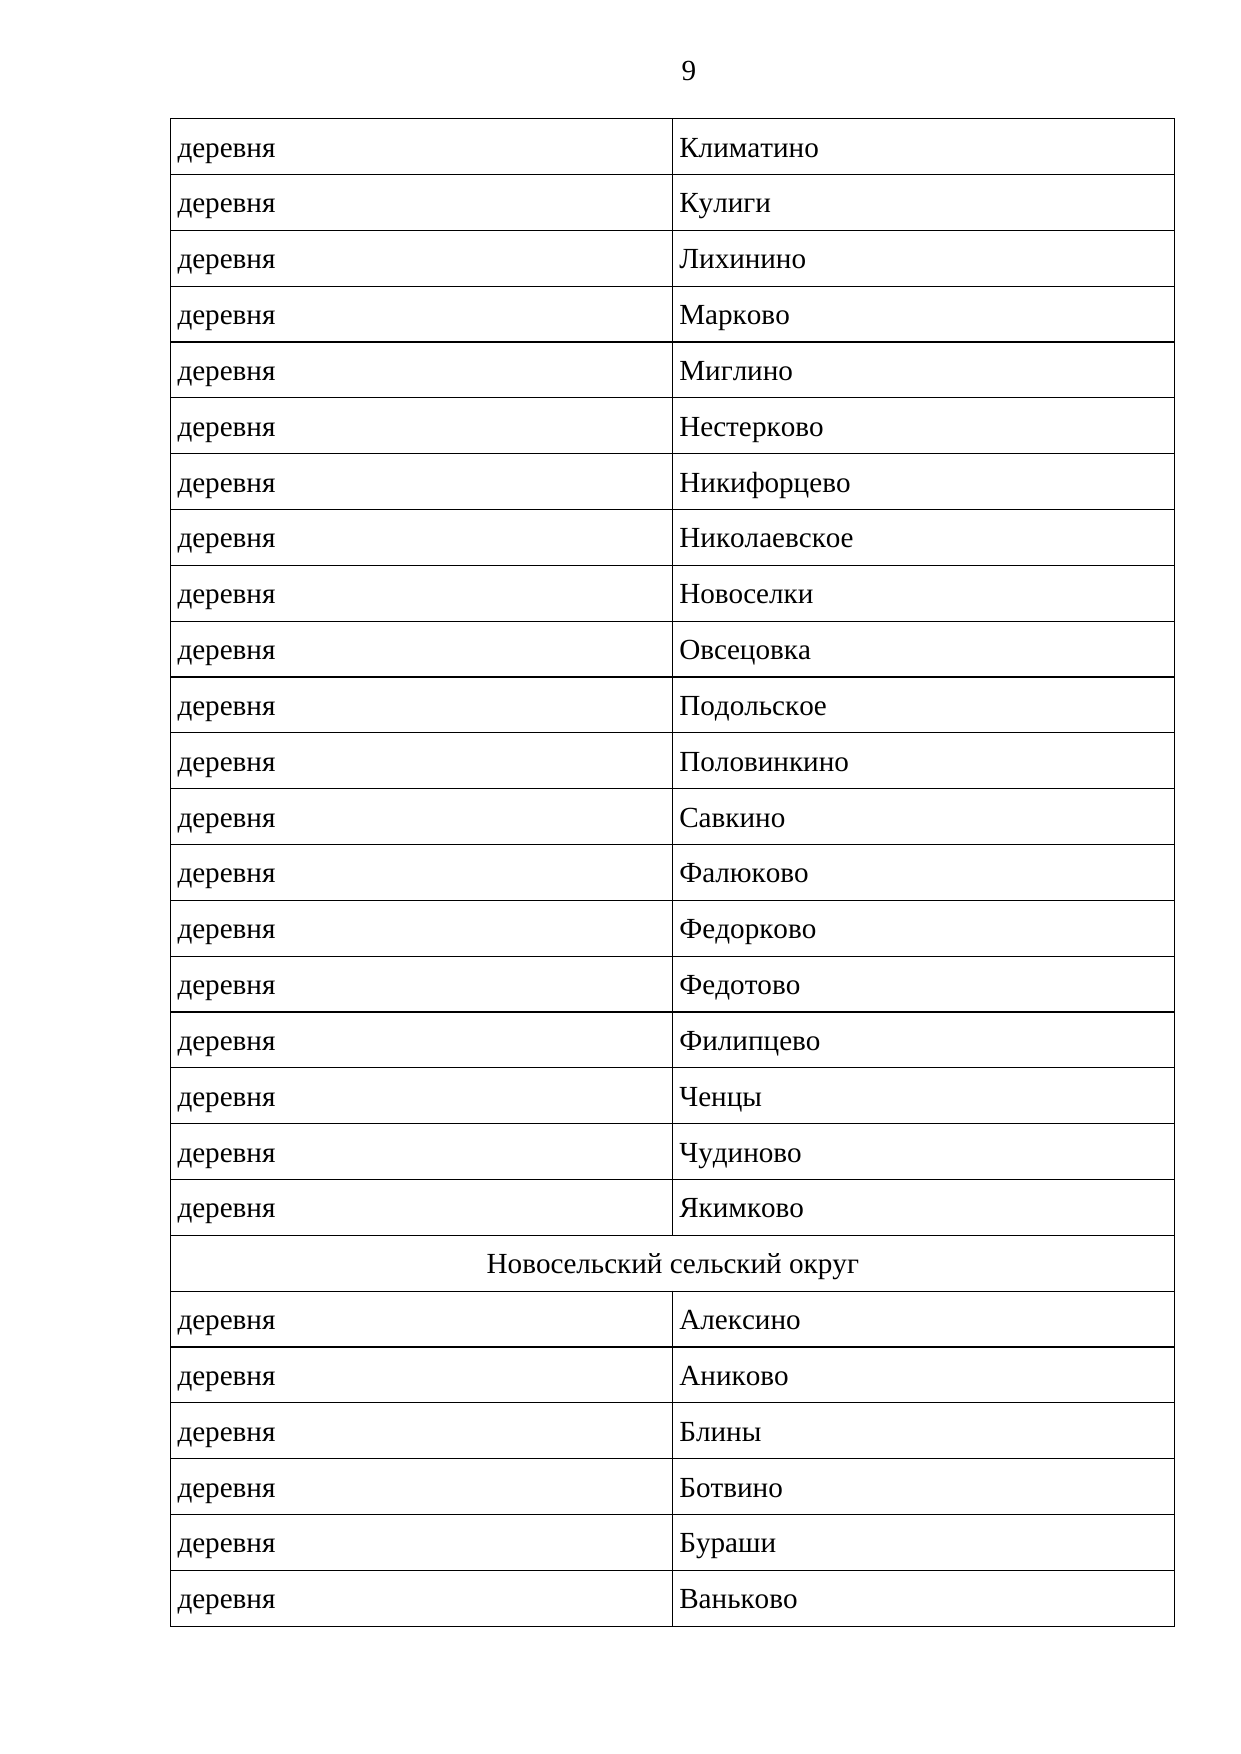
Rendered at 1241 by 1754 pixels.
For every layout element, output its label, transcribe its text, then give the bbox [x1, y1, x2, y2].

table_cell Аниково [673, 1348, 1174, 1402]
table_cell деревня [171, 957, 672, 1011]
table_cell деревня [171, 901, 672, 956]
table_cell Новоселки [673, 566, 1174, 621]
table_cell Никифорцево [673, 454, 1174, 509]
table_cell Лихинино [673, 231, 1174, 286]
table_cell Бураши [673, 1515, 1174, 1570]
table_cell Филипцево [673, 1013, 1174, 1067]
table_cell деревня [171, 231, 672, 286]
table_cell Ваньково [673, 1571, 1174, 1626]
table_cell деревня [171, 622, 672, 676]
table_cell Половинкино [673, 733, 1174, 788]
table_cell Якимково [673, 1180, 1174, 1235]
table_cell деревня [171, 1348, 672, 1402]
table_cell Блины [673, 1403, 1174, 1458]
table_cell деревня [171, 175, 672, 230]
table_cell деревня [171, 1068, 672, 1123]
table_cell деревня [171, 1124, 672, 1179]
table_cell Кулиги [673, 175, 1174, 230]
table_cell Федорково [673, 901, 1174, 956]
table_cell деревня [171, 1013, 672, 1067]
table_cell деревня [171, 1180, 672, 1235]
table_cell Марково [673, 287, 1174, 341]
table_cell Ботвино [673, 1459, 1174, 1514]
table_cell Савкино [673, 789, 1174, 844]
table_cell деревня [171, 733, 672, 788]
table_cell Алексино [673, 1292, 1174, 1346]
table_cell Фалюково [673, 845, 1174, 900]
table_cell деревня [171, 566, 672, 621]
table_cell деревня [171, 678, 672, 732]
table_cell деревня [171, 1515, 672, 1570]
table_cell Чудиново [673, 1124, 1174, 1179]
table_cell деревня [171, 1292, 672, 1346]
table_cell деревня [171, 343, 672, 397]
table_cell Федотово [673, 957, 1174, 1011]
table_cell Овсецовка [673, 622, 1174, 676]
table_cell Нестерково [673, 398, 1174, 453]
table_cell деревня [171, 789, 672, 844]
table_cell Подольское [673, 678, 1174, 732]
table_cell деревня [171, 398, 672, 453]
table_cell Ченцы [673, 1068, 1174, 1123]
table_cell Миглино [673, 343, 1174, 397]
table_cell деревня [171, 119, 672, 174]
table_cell Новосельский сельский округ [171, 1236, 1174, 1291]
table_cell деревня [171, 1571, 672, 1626]
table_cell деревня [171, 1403, 672, 1458]
table_cell деревня [171, 287, 672, 341]
table_cell Климатино [673, 119, 1174, 174]
table_cell Николаевское [673, 510, 1174, 565]
table_cell деревня [171, 1459, 672, 1514]
table_cell деревня [171, 845, 672, 900]
table_cell деревня [171, 510, 672, 565]
table_cell деревня [171, 454, 672, 509]
